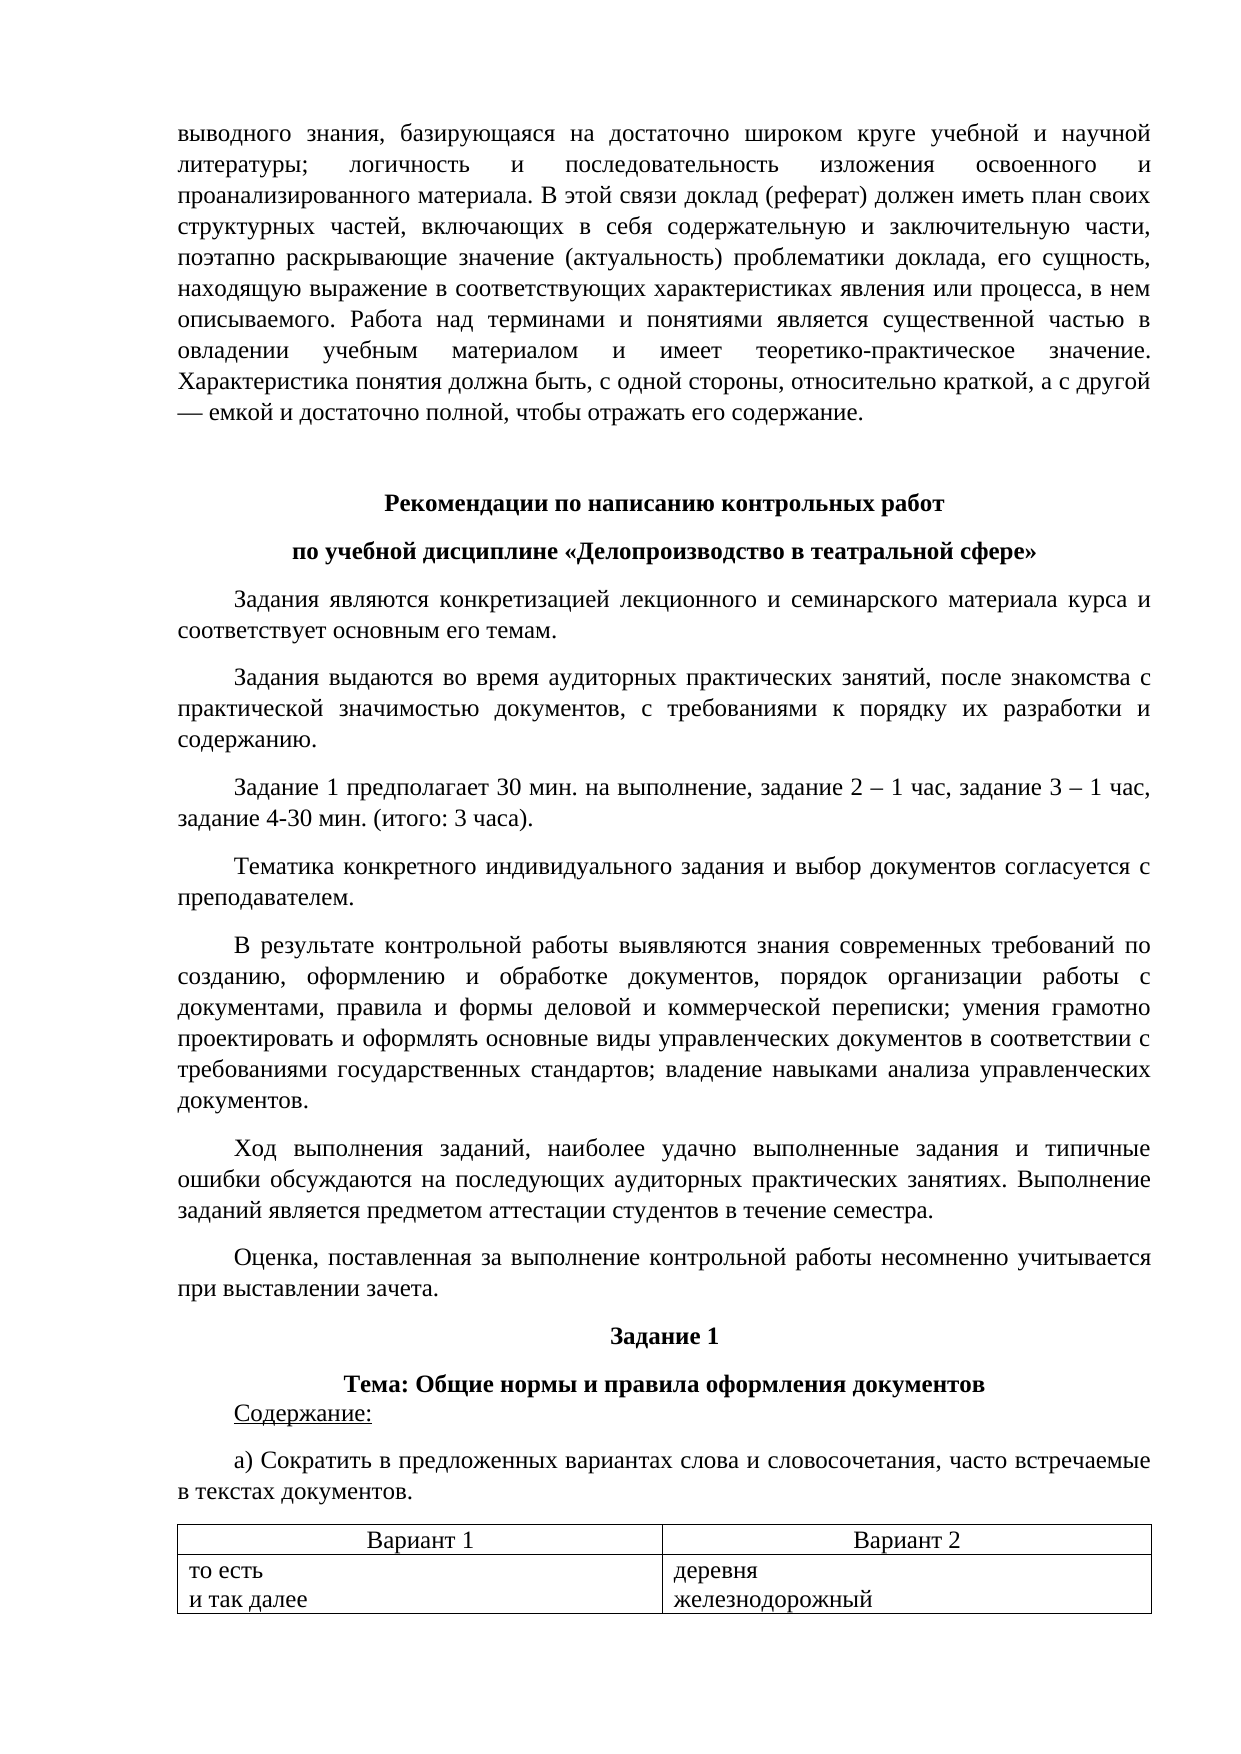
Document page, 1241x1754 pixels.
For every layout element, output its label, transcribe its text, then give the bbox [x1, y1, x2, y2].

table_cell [663, 1555, 1151, 1612]
table_header Вариант 1 [178, 1525, 662, 1554]
text Задание 1 [177, 1321, 1152, 1350]
text Тематика конкретного индивидуального задания и выбор документов согласуется с преподавателем. [177, 851, 1152, 911]
text Ход выполнения заданий, наиболее удачно выполненные задания и типичные ошибки обсуждаются на последующих аудиторных практических занятиях. Выполнение заданий является предметом аттестации студентов в течение семестра. [177, 1133, 1152, 1223]
text Рекомендации по написанию контрольных работ [177, 488, 1152, 517]
text Оценка, поставленная за выполнение контрольной работы несомненно учитывается при выставлении зачета. [177, 1242, 1152, 1302]
subtitle Тема: Общие нормы и правила оформления документов [177, 1369, 1152, 1398]
text Задания выдаются во время аудиторных практических занятий, после знакомства с практической значимостью документов, с требованиями к порядку их разработки и содержанию. [177, 662, 1152, 753]
text Задания являются конкретизацией лекционного и семинарского материала курса и соответствует основным его темам. [177, 584, 1152, 643]
text Задание 1 предполагает 30 мин. на выполнение, задание 2 – 1 час, задание 3 – 1 час, задание 4-30 мин. (итого: 3 часа). [177, 772, 1152, 832]
table_header Вариант 2 [663, 1525, 1151, 1554]
text а) Сократить в предложенных вариантах слова и словосочетания, часто встречаемые в текстах документов. [177, 1445, 1152, 1505]
text по учебной дисциплине «Делопроизводство в театральной сфере» [177, 536, 1152, 565]
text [177, 118, 1152, 426]
text Содержание: [177, 1398, 1152, 1426]
text В результате контрольной работы выявляются знания современных требований по созданию, оформлению и обработке документов, порядок организации работы с документами, правила и формы деловой и коммерческой переписки; умения грамотно проектировать и оформлять основные виды управленческих документов в соответствии с требованиями государственных стандартов; владение навыками анализа управленческих документов. [177, 930, 1152, 1114]
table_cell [178, 1555, 662, 1612]
